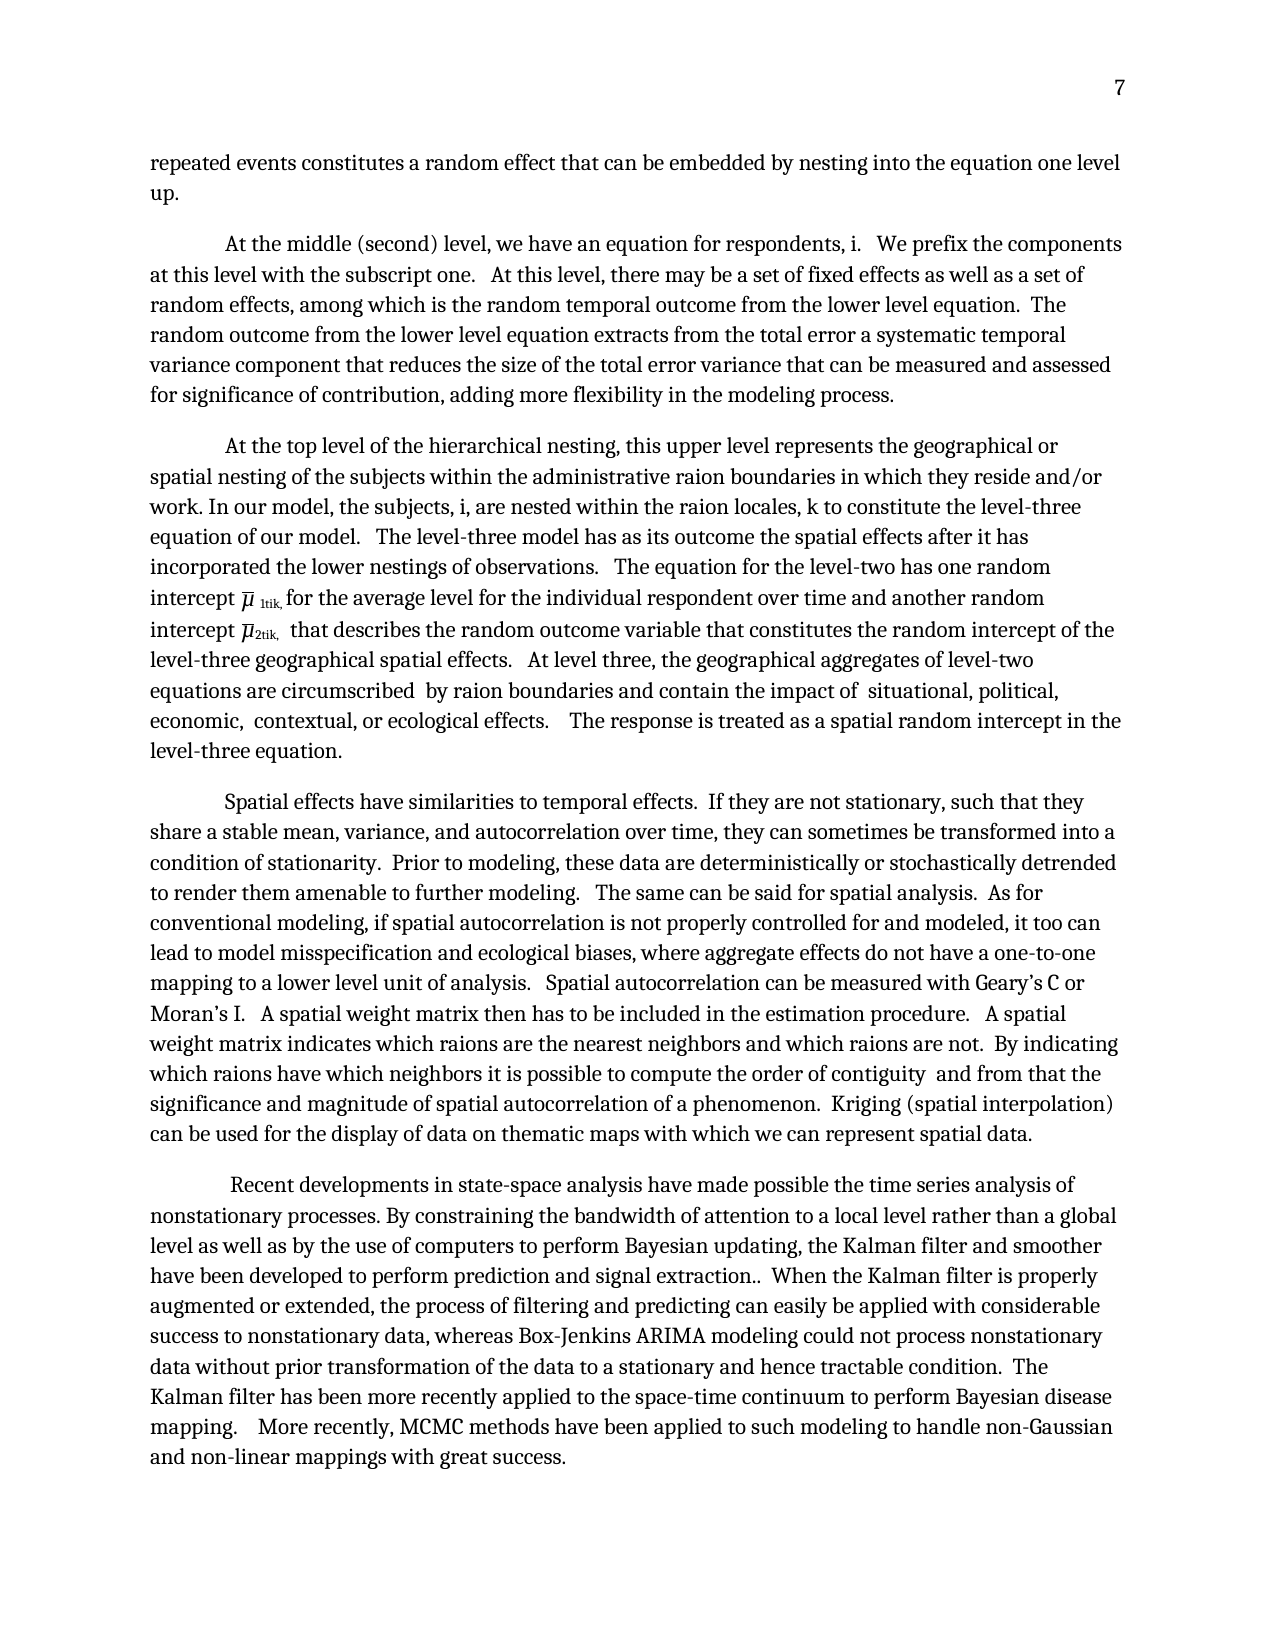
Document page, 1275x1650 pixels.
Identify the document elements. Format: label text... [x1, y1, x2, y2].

text Spatial effects have similarities to temporal effects. If they are not stationary, such that they share a stable mean, variance, and autocorrelation over time, they can sometimes be transformed into a condition of stationarity. Prior to modeling, these data are deterministically or stochastically detrended to render them amenable to further modeling. The same can be said for spatial analysis. As for conventional modeling, if spatial autocorrelation is not properly controlled for and modeled, it too can lead to model misspecification and ecological biases, where aggregate effects do not have a one-to-one mapping to a lower level unit of analysis. Spatial autocorrelation can be measured with Geary’s C or Moran’s I. A spatial weight matrix then has to be included in the estimation procedure. A spatial weight matrix indicates which raions are the nearest neighbors and which raions are not. By indicating which raions have which neighbors it is possible to compute the order of contiguity and from that the significance and magnitude of spatial autocorrelation of a phenomenon. Kriging (spatial interpolation) can be used for the display of data on thematic maps with which we can represent spatial data. [150, 789, 1125, 1148]
text At the middle (second) level, we have an equation for respondents, i. We prefix the components at this level with the subscript one. At this level, there may be a set of fixed effects as well as a set of random effects, among which is the random temporal outcome from the lower level equation. The random outcome from the lower level equation extracts from the total error a systematic temporal variance component that reduces the size of the total error variance that can be measured and assessed for significance of contribution, adding more flexibility in the modeling process. [150, 231, 1125, 409]
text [150, 150, 1125, 207]
text At the top level of the hierarchical nesting, this upper level represents the geographical or spatial nesting of the subjects within the administrative raion boundaries in which they reside and/or work. In our model, the subjects, i, are nested within the raion locales, k to constitute the level-three equation of our model. The level-three model has as its outcome the spatial effects after it has incorporated the lower nestings of observations. The equation for the level-two has one random intercept 1tik, for the average level for the individual respondent over time and another random intercept 2tik, that describes the random outcome variable that constitutes the random intercept of the level-three geographical spatial effects. At level three, the geographical aggregates of level-two equations are circumscribed by raion boundaries and contain the impact of situational, political, economic, contextual, or ecological effects. The response is treated as a spatial random intercept in the level-three equation. [150, 433, 1125, 764]
text Recent developments in state-space analysis have made possible the time series analysis of nonstationary processes. By constraining the bandwidth of attention to a local level rather than a global level as well as by the use of computers to perform Bayesian updating, the Kalman filter and smoother have been developed to perform prediction and signal extraction.. When the Kalman filter is properly augmented or extended, the process of filtering and predicting can easily be applied with considerable success to nonstationary data, whereas Box-Jenkins ARIMA modeling could not process nonstationary data without prior transformation of the data to a stationary and hence tractable condition. The Kalman filter has been more recently applied to the space-time continuum to perform Bayesian disease mapping. More recently, MCMC methods have been applied to such modeling to handle non-Gaussian and non-linear mappings with great success. [150, 1172, 1125, 1471]
